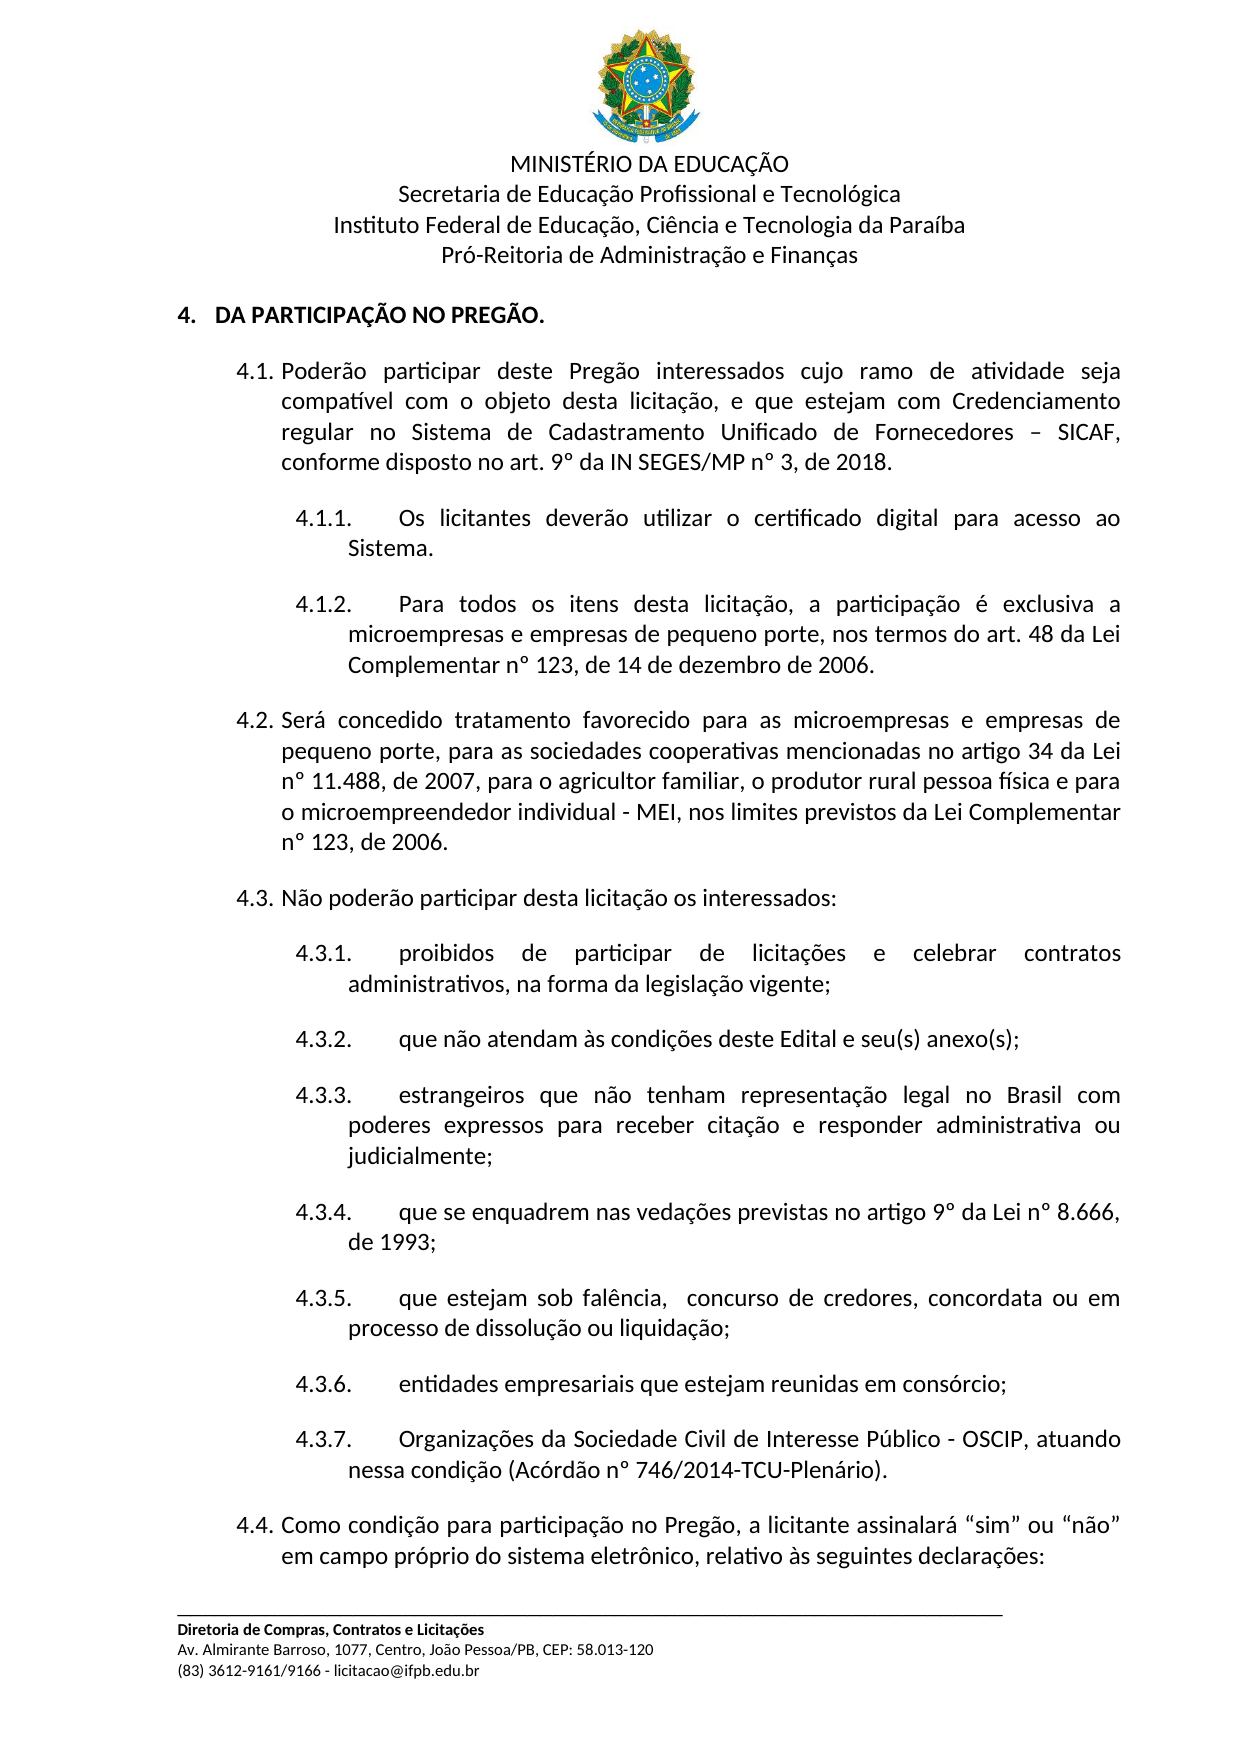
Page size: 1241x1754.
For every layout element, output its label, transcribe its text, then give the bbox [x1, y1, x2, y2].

list estrangeiros que não tenham representação legal no Brasil com poderes expressos para receber citação e responder administrativa ou judicialmente; [295, 1079, 1122, 1171]
list Para todos os itens desta licitação, a participação é exclusiva a microempresas e empresas de pequeno porte, nos termos do art. 48 da Lei Complementar nº 123, de 14 de dezembro de 2006. [295, 588, 1122, 679]
list Será concedido tratamento favorecido para as microempresas e empresas de pequeno porte, para as sociedades cooperativas mencionadas no artigo 34 da Lei nº 11.488, de 2007, para o agricultor familiar, o produtor rural pessoa física e para o microempreendedor individual - MEI, nos limites previstos da Lei Complementar nº 123, de 2006. [236, 704, 1122, 857]
list Poderão participar deste Pregão interessados cujo ramo de atividade seja compatível com o objeto desta licitação, e que estejam com Credenciamento regular no Sistema de Cadastramento Unificado de Fornecedores – SICAF, conforme disposto no art. 9º da IN SEGES/MP nº 3, de 2018. [236, 355, 1122, 477]
list que estejam sob falência, concurso de credores, concordata ou em processo de dissolução ou liquidação; [295, 1282, 1122, 1343]
list Não poderão participar desta licitação os interessados: [236, 882, 1122, 913]
list proibidos de participar de licitações e celebrar contratos administrativos, na forma da legislação vigente; [295, 938, 1122, 999]
picture [588, 26, 704, 146]
list que não atendam às condições deste Edital e seu(s) anexo(s); [295, 1024, 1122, 1054]
list Os licitantes deverão utilizar o certificado digital para acesso ao Sistema. [295, 502, 1122, 563]
list Organizações da Sociedade Civil de Interesse Público - OSCIP, atuando nessa condição (Acórdão nº 746/2014-TCU-Plenário). [295, 1423, 1122, 1484]
list entidades empresariais que estejam reunidas em consórcio; [295, 1368, 1122, 1398]
list que se enquadrem nas vedações previstas no artigo 9º da Lei nº 8.666, de 1993; [295, 1196, 1122, 1257]
list DA PARTICIPAÇÃO NO PREGÃO. [177, 299, 1122, 330]
list Como condição para participação no Pregão, a licitante assinalará “sim” ou “não” em campo próprio do sistema eletrônico, relativo às seguintes declarações: [236, 1509, 1122, 1570]
